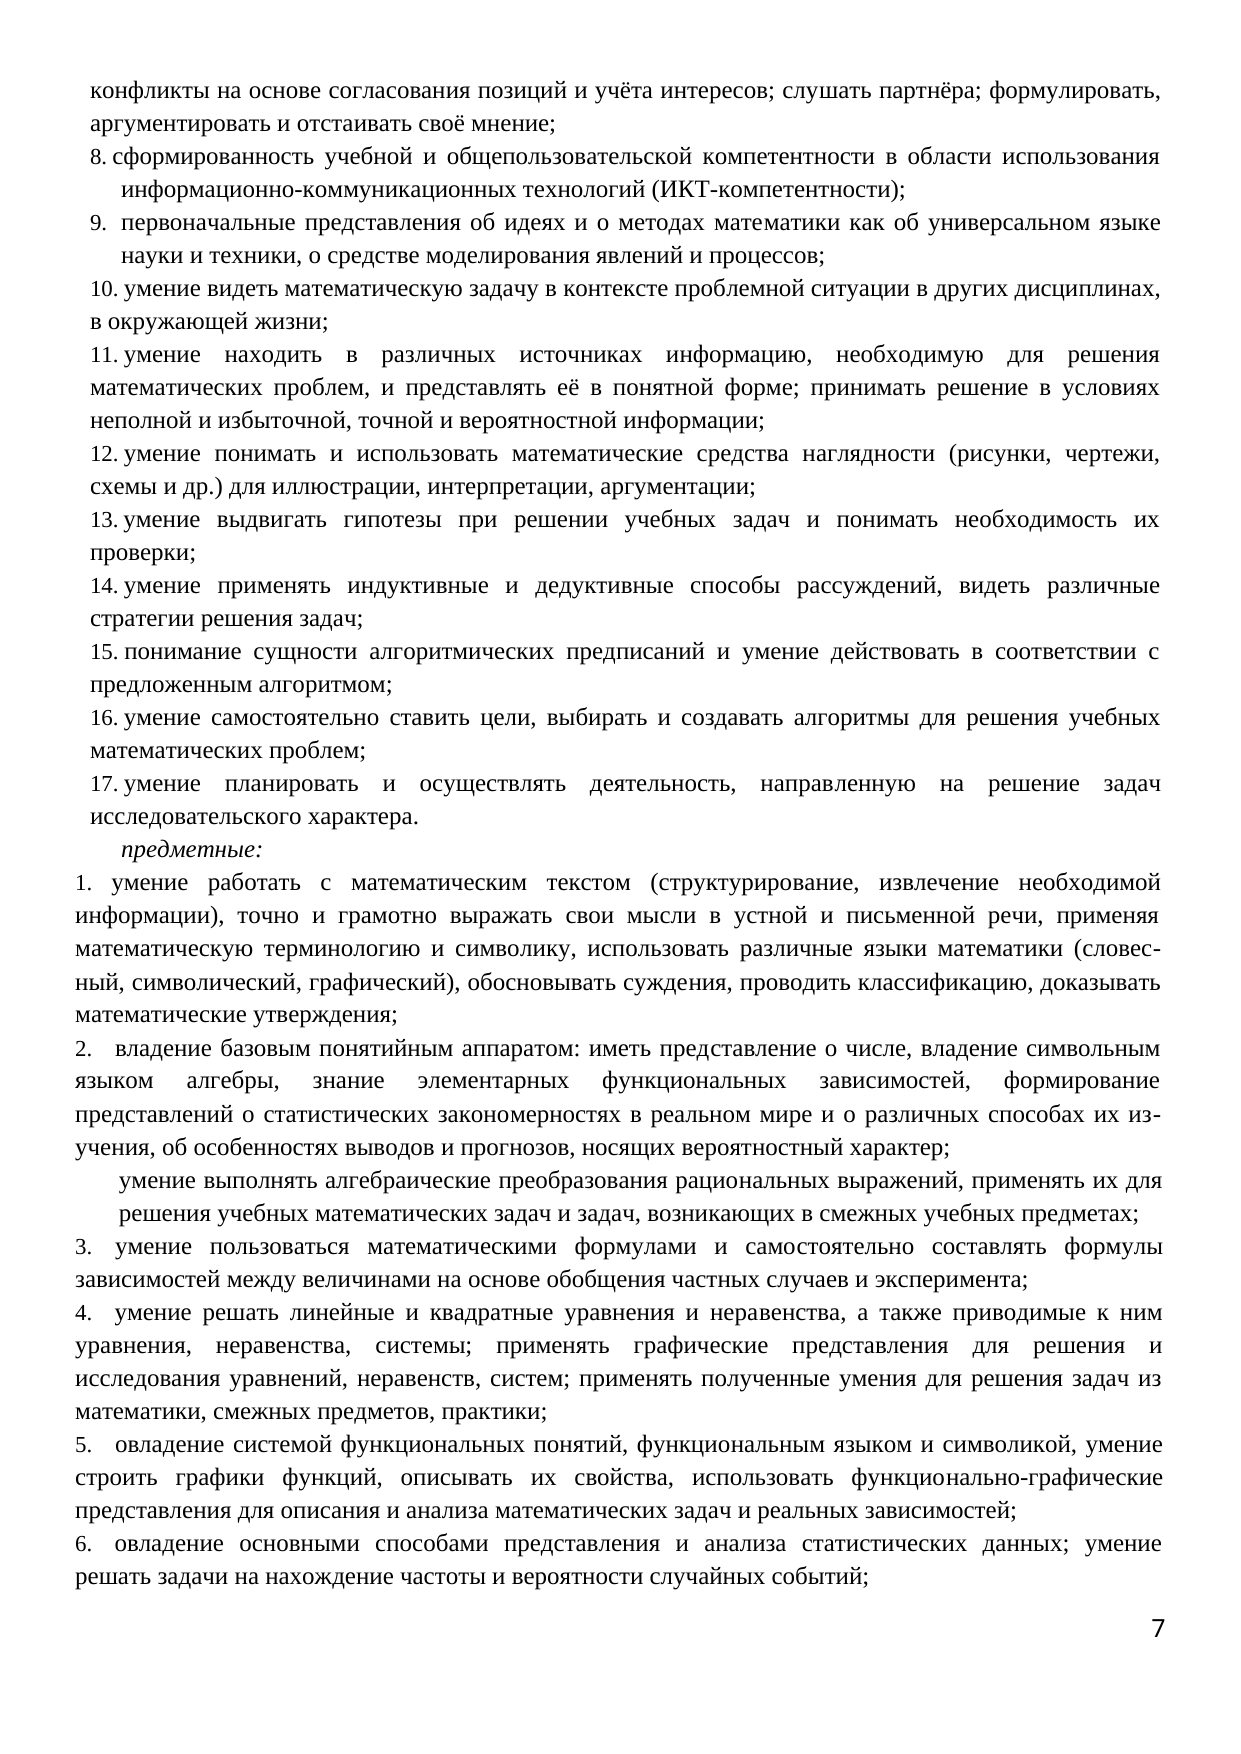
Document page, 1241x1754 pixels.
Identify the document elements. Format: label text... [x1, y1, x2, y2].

list умение видеть математическую задачу в контексте проблемной ситуации в других дисциплинах, в окружающей жизни; [90, 273, 1161, 335]
list умение выдвигать гипотезы при решении учебных задач и понимать необходимость их проверки; [90, 504, 1161, 566]
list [90, 75, 1161, 137]
list владение базовым понятийным аппаратом: иметь представление о числе, владение символьным языком алгебры, знание элементарных функциональных зависимостей, формирование представлений о статистических закономерностях в реальном мире и о различных способах их изучения, об особенностях выводов и прогнозов, носящих вероятностный характер; [75, 1033, 1161, 1160]
list понимание сущности алгоритмических предписаний и умение действовать в соответствии с предложенным алгоритмом; [90, 636, 1161, 698]
list сформированность учебной и общепользовательской компетентности в области использования информационно-коммуникационных технологий (ИКТ-компетентности); [90, 141, 1161, 203]
list умение самостоятельно ставить цели, выбирать и создавать алгоритмы для решения учебных математических проблем; [90, 702, 1161, 764]
text умение выполнять алгебраические преобразования рациональных выражений, применять их для решения учебных математических задач и задач, возникающих в смежных учебных предметах; [119, 1165, 1163, 1226]
list овладение системой функциональных понятий, функциональным языком и символикой, умение строить графики функций, описывать их свойства, использовать функционально-графические представления для описания и анализа математических задач и реальных зависимостей; [75, 1429, 1163, 1524]
list умение находить в различных источниках информацию, необходимую для решения математических проблем, и представлять её в понятной форме; принимать решение в условиях неполной и избыточной, точной и вероятностной информации; [90, 339, 1161, 434]
list умение пользоваться математическими формулами и самостоятельно составлять формулы зависимостей между величинами на основе обобщения частных случаев и эксперимента; [75, 1231, 1163, 1292]
list умение работать с математическим текстом (структурирование, извлечение необходимой информации), точно и грамотно выражать свои мысли в устной и письменной речи, применяя математическую терминологию и символику, использовать различные языки математики (словесный, символический, графический), обосновывать суждения, проводить классификацию, доказывать математические утверждения; [75, 867, 1161, 1028]
list умение применять индуктивные и дедуктивные способы рассуждений, видеть различные стратегии решения задач; [90, 570, 1161, 632]
list умение планировать и осуществлять деятельность, направленную на решение задач исследовательского характера. [90, 768, 1161, 830]
list первоначальные представления об идеях и о методах математики как об универсальном языке науки и техники, о средстве моделирования явлений и процессов; [90, 207, 1161, 269]
list умение решать линейные и квадратные уравнения и неравенства, а также приводимые к ним уравнения, неравенства, системы; применять графические представления для решения и исследования уравнений, неравенств, систем; применять полученные умения для решения задач из математики, смежных предметов, практики; [75, 1297, 1163, 1424]
list овладение основными способами представления и анализа статистических данных; умение решать задачи на нахождение частоты и вероятности случайных событий; [75, 1528, 1163, 1590]
text предметные: [121, 834, 1165, 863]
list умение понимать и использовать математические средства наглядности (рисунки, чертежи, схемы и др.) для иллюстрации, интерпретации, аргументации; [90, 438, 1161, 500]
